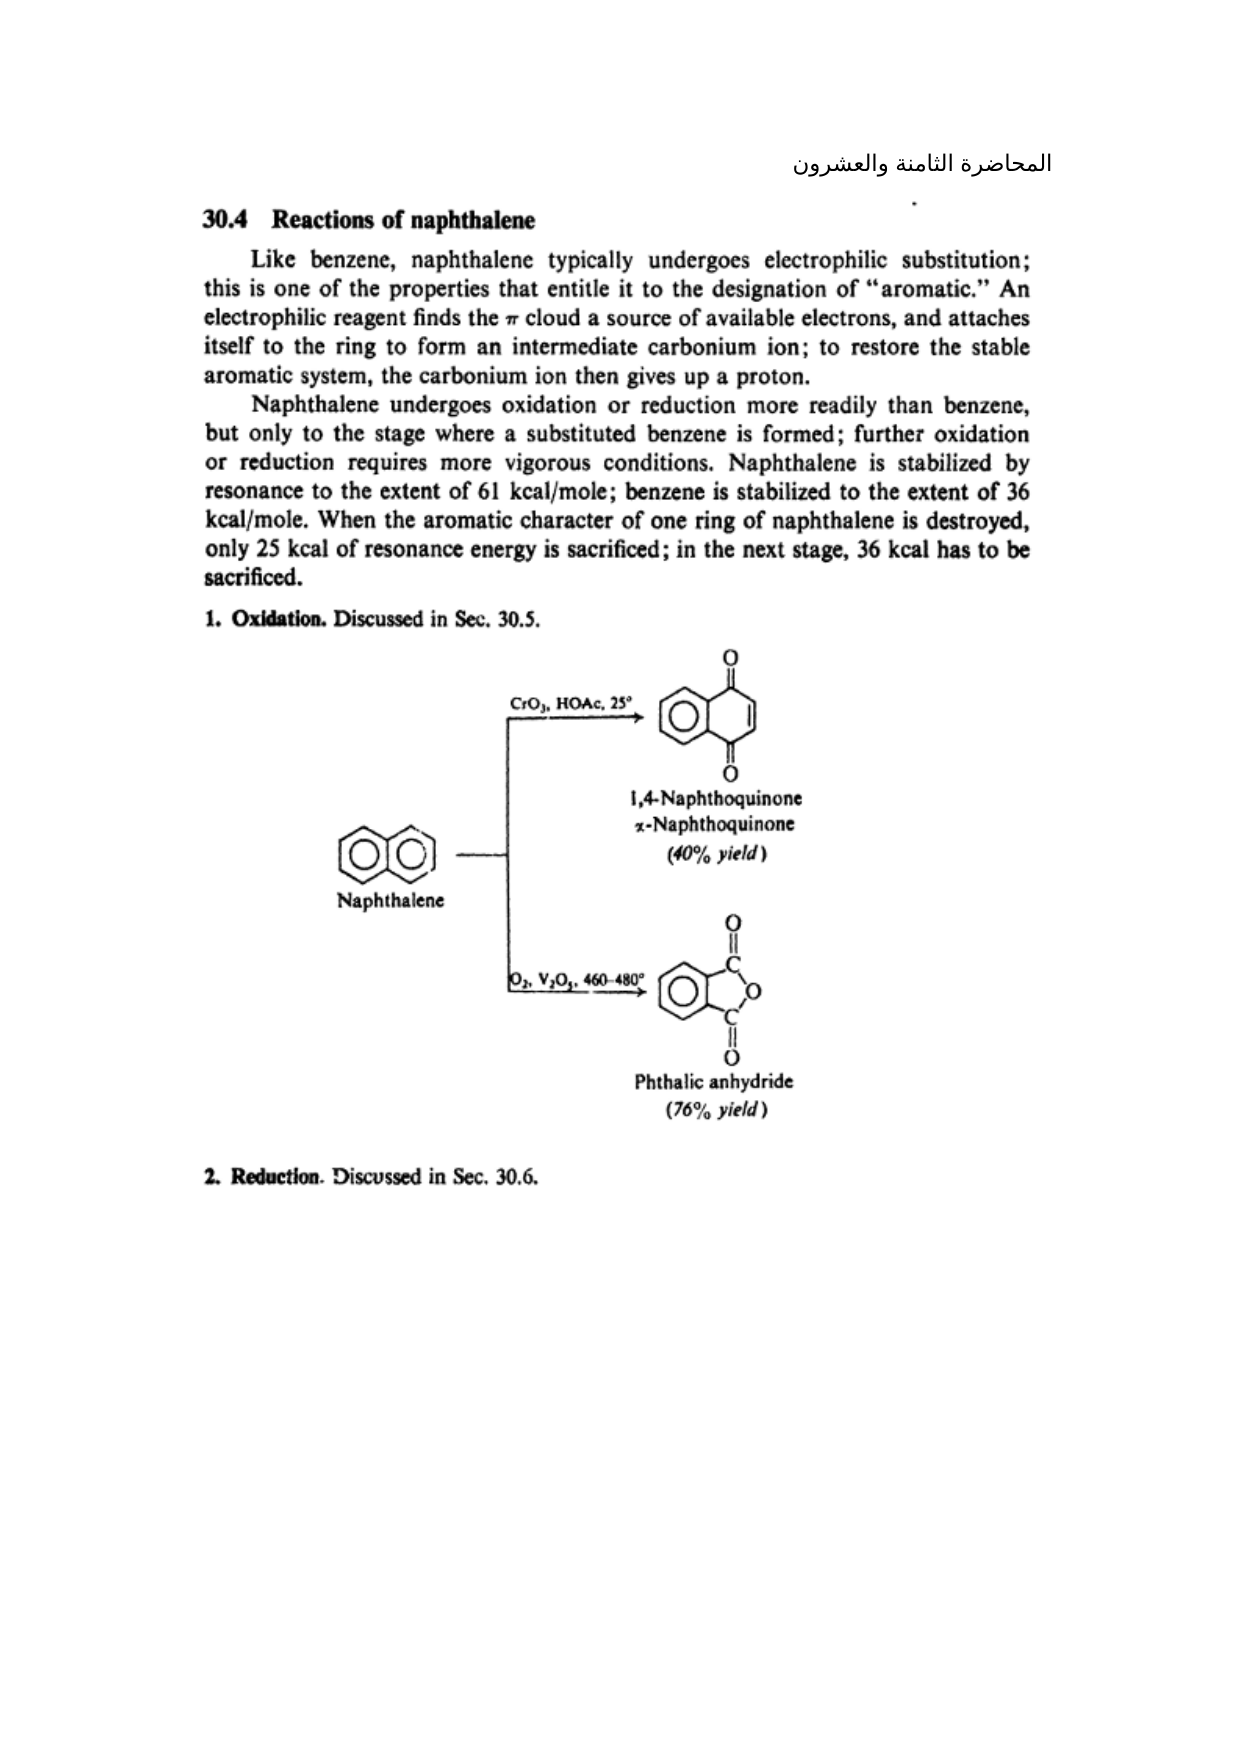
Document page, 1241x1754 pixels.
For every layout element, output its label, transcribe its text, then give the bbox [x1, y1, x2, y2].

text المحاضرة الثامنة والعشرون [187, 150, 1053, 176]
picture [187, 201, 1044, 605]
picture [187, 608, 824, 1201]
